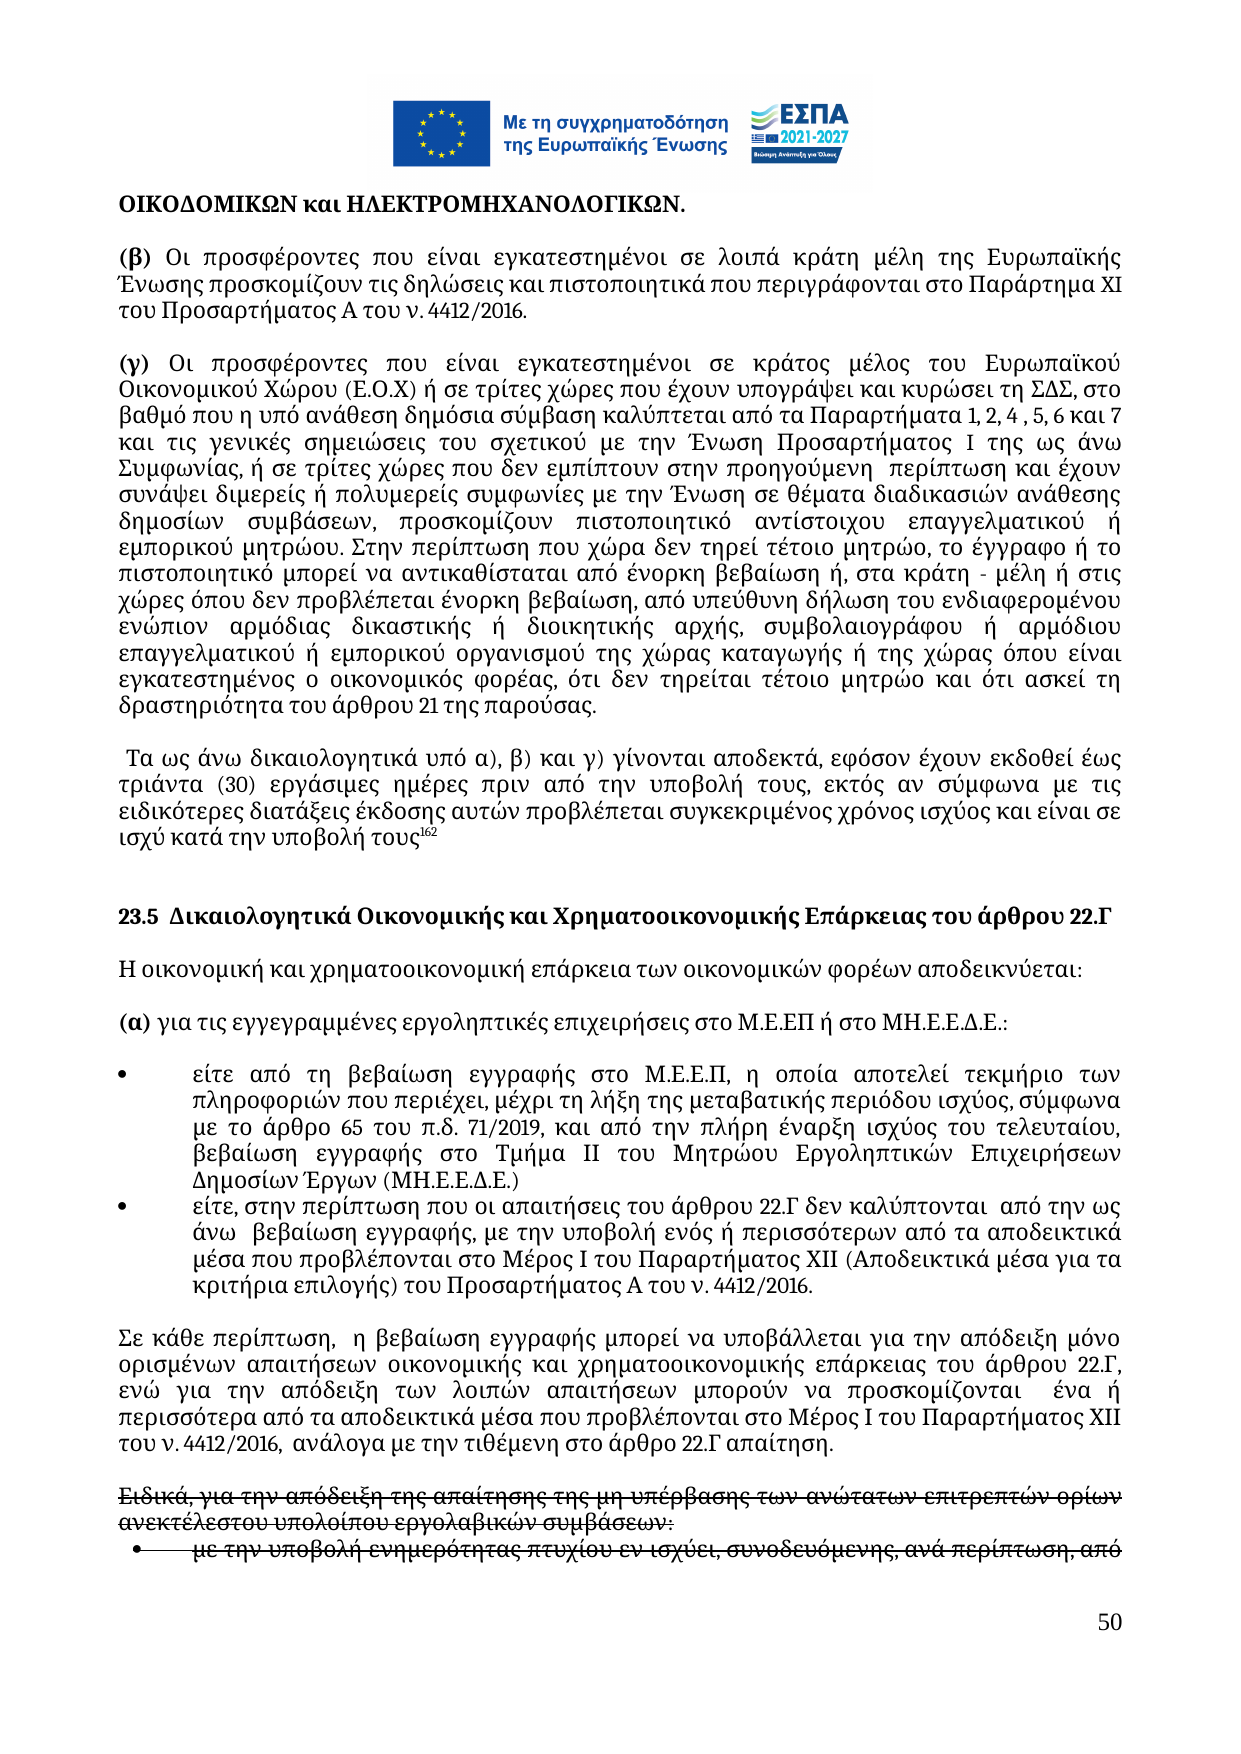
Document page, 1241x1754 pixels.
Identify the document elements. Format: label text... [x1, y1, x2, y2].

text Σε κάθε περίπτωση, η βεβαίωση εγγραφής μπορεί να υποβάλλεται για την απόδειξη μόνο ορισμένων απαιτήσεων οικονομικής και χρηματοοικονομικής επάρκειας του άρθρου 22.Γ, ενώ για την απόδειξη των λοιπών απαιτήσεων μπορούν να προσκομίζονται ένα ή περισσότερα από τα αποδεικτικά μέσα που προβλέπονται στο Μέρος Ι του Παραρτήματος ΧΙΙ του ν. 4412/2016, ανάλογα με την τιθέμενη στο άρθρο 22.Γ απαίτηση. [118, 1326, 1122, 1457]
list είτε, στην περίπτωση που οι απαιτήσεις του άρθρου 22.Γ δεν καλύπτονται από την ως άνω βεβαίωση εγγραφής, με την υποβολή ενός ή περισσότερων από τα αποδεικτικά μέσα που προβλέπονται στο Μέρος Ι του Παραρτήματος ΧΙΙ (Αποδεικτικά μέσα για τα κριτήρια επιλογής) του Προσαρτήματος Α του ν. 4412/2016. [118, 1194, 1122, 1299]
list είτε από τη βεβαίωση εγγραφής στο Μ.Ε.Ε.Π, η οποία αποτελεί τεκμήριο των πληροφοριών που περιέχει, μέχρι τη λήξη της μεταβατικής περιόδου ισχύος, σύμφωνα με το άρθρο 65 του π.δ. 71/2019, και από την πλήρη έναρξη ισχύος του τελευταίου, βεβαίωση εγγραφής στο Τμήμα ΙΙ του Μητρώου Εργοληπτικών Επιχειρήσεων Δημοσίων Έργων (ΜΗ.Ε.Ε.Δ.Ε.) [118, 1062, 1122, 1194]
text Ειδικά, για την απόδειξη της απαίτησης της μη υπέρβασης των ανώτατων επιτρεπτών ορίων ανεκτέλεστου υπολοίπου εργολαβικών συμβάσεων: [118, 1484, 1122, 1497]
text (α) για τις εγγεγραμμένες εργοληπτικές επιχειρήσεις στο Μ.Ε.ΕΠ ή στο ΜΗ.Ε.Ε.Δ.Ε.: [118, 1009, 1122, 1036]
text (β) Οι προσφέροντες που είναι εγκατεστημένοι σε λοιπά κράτη μέλη της Ευρωπαϊκής Ένωσης προσκομίζουν τις δηλώσεις και πιστοποιητικά που περιγράφονται στο Παράρτημα XI του Προσαρτήματος Α του ν. 4412/2016. [118, 245, 1122, 324]
text Ειδικά, για την απόδειξη της απαίτησης της μη υπέρβασης των ανώτατων επιτρεπτών ορίων ανεκτέλεστου υπολοίπου εργολαβικών συμβάσεων: [118, 1499, 1122, 1536]
text Τα ως άνω δικαιολογητικά υπό α), β) και γ) γίνονται αποδεκτά, εφόσον έχουν εκδοθεί έως τριάντα (30) εργάσιμες ημέρες πριν από την υποβολή τους, εκτός αν σύμφωνα με τις ειδικότερες διατάξεις έκδοσης αυτών προβλέπεται συγκεκριμένος χρόνος ισχύος και είναι σε ισχύ κατά την υποβολή τους [118, 746, 1122, 851]
text 23.5 Δικαιολογητικά Οικονομικής και Χρηματοοικονομικής Επάρκειας του άρθρου 22.Γ [118, 904, 1122, 930]
text Η οικονομική και χρηματοοικονομική επάρκεια των οικονομικών φορέων αποδεικνύεται: [118, 957, 1122, 983]
text (γ) Οι προσφέροντες που είναι εγκατεστημένοι σε κράτος μέλος του Ευρωπαϊκού Οικονομικού Χώρου (Ε.Ο.Χ) ή σε τρίτες χώρες που έχουν υπογράψει και κυρώσει τη ΣΔΣ, στο βαθμό που η υπό ανάθεση δημόσια σύμβαση καλύπτεται από τα Παραρτήματα 1, 2, 4 , 5, 6 και 7 και τις γενικές σημειώσεις του σχετικού με την Ένωση Προσαρτήματος I της ως άνω Συμφωνίας, ή σε τρίτες χώρες που δεν εμπίπτουν στην προηγούμενη περίπτωση και έχουν συνάψει διμερείς ή πολυμερείς συμφωνίες με την Ένωση σε θέματα διαδικασιών ανάθεσης δημοσίων συμβάσεων, προσκομίζουν πιστοποιητικό αντίστοιχου επαγγελματικού ή εμπορικού μητρώου. Στην περίπτωση που χώρα δεν τηρεί τέτοιο μητρώο, το έγγραφο ή το πιστοποιητικό μπορεί να αντικαθίσταται από ένορκη βεβαίωση ή, στα κράτη - μέλη ή στις χώρες όπου δεν προβλέπεται ένορκη βεβαίωση, από υπεύθυνη δήλωση του ενδιαφερομένου ενώπιον αρμόδιας δικαστικής ή διοικητικής αρχής, συμβολαιογράφου ή αρμόδιου επαγγελματικού ή εμπορικού οργανισμού της χώρας καταγωγής ή της χώρας όπου είναι εγκατεστημένος ο οικονομικός φορέας, ότι δεν τηρείται τέτοιο μητρώο και ότι ασκεί τη δραστηριότητα του άρθρου 21 της παρούσας. [118, 350, 1122, 719]
picture [367, 74, 873, 192]
